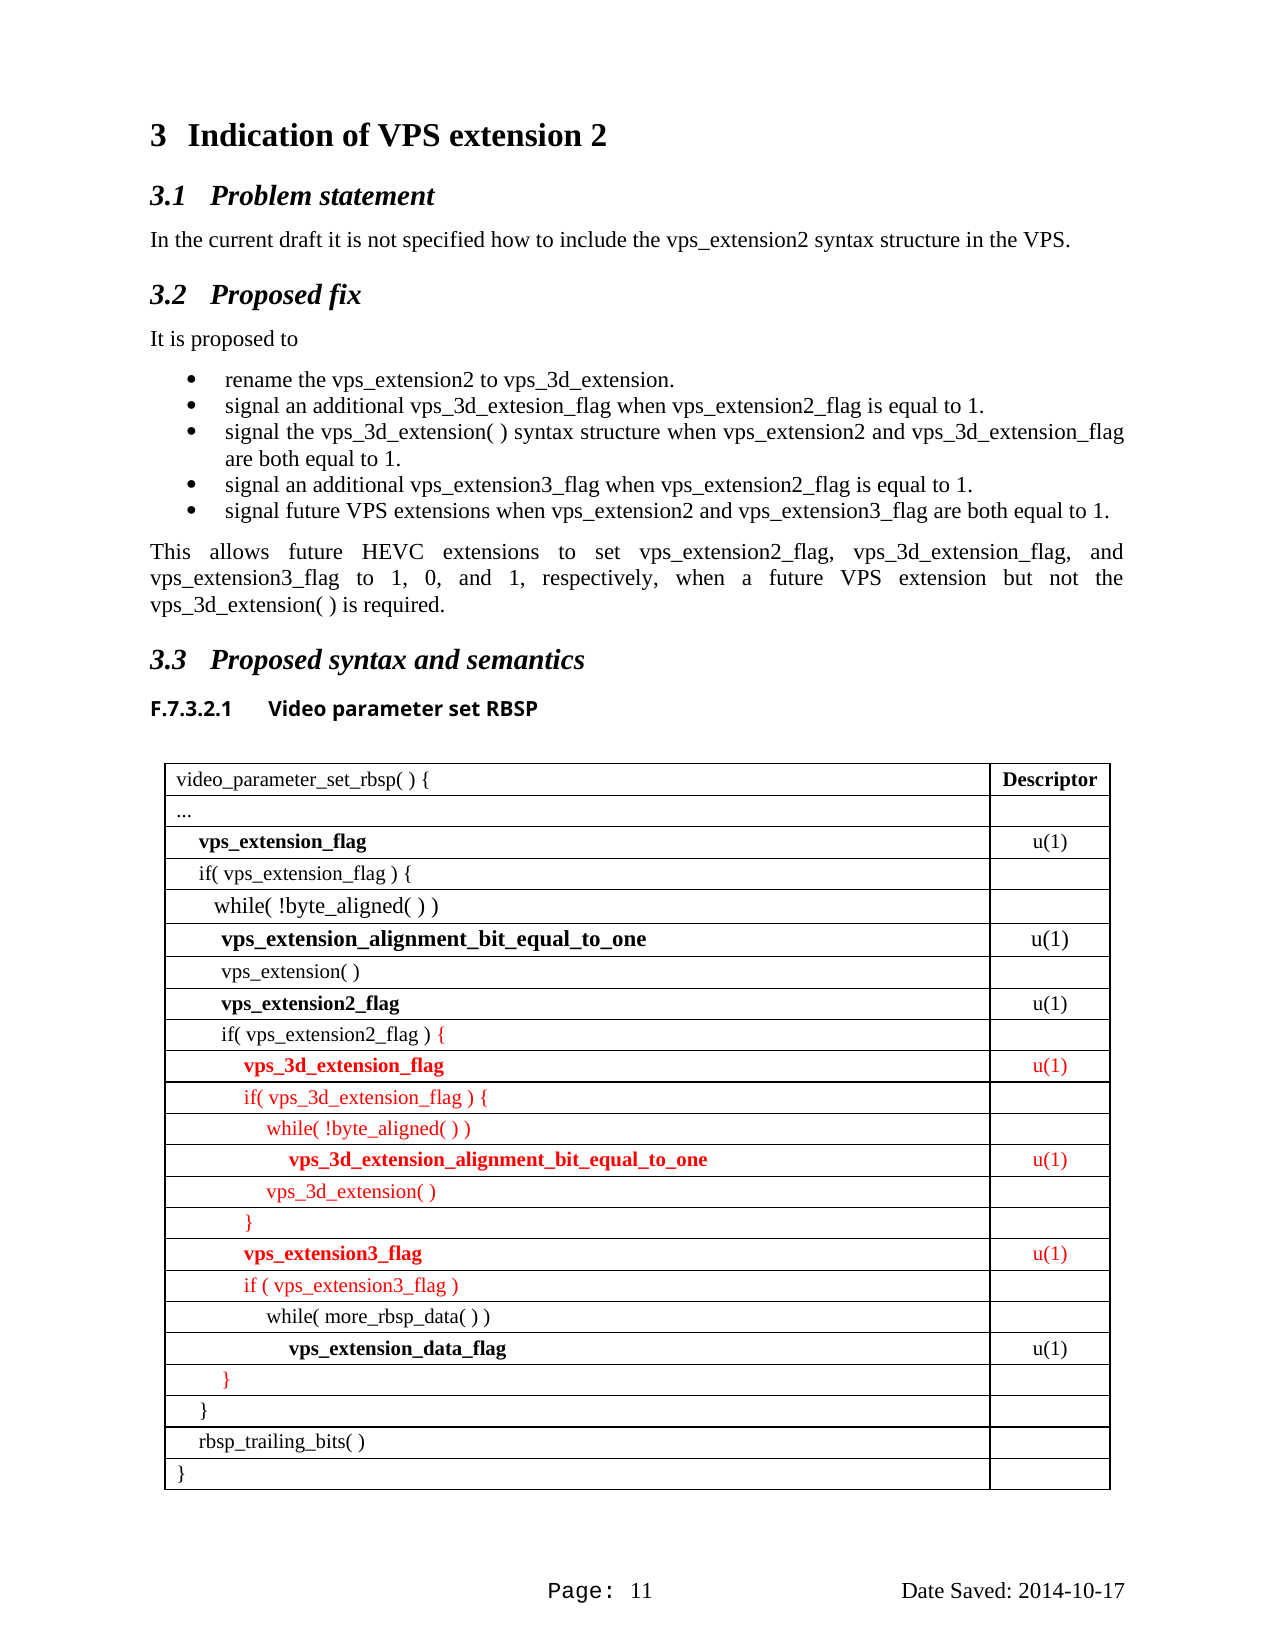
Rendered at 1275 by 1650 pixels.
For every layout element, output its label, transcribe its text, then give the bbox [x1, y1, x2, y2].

list F.7.3.2.1 Video parameter set RBSP [150, 694, 1125, 723]
table_cell while( !byte_aligned( ) ) [166, 1114, 989, 1144]
table_cell vps_extension_data_flag [166, 1333, 989, 1364]
table_cell if( vps_extension_flag ) { [166, 859, 989, 889]
table_cell u(1) [991, 827, 1109, 857]
table_cell vps_3d_extension_alignment_bit_equal_to_one [166, 1145, 989, 1176]
list signal an additional vps_3d_extesion_flag when vps_extension2_flag is equal to 1. [187, 392, 1125, 418]
table_cell if ( vps_extension3_flag ) [166, 1271, 989, 1301]
table_cell vps_extension3_flag [166, 1239, 989, 1269]
list signal future VPS extensions when vps_extension2 and vps_extension3_flag are both equal to 1. [187, 497, 1125, 524]
subtitle Proposed fix [150, 277, 1125, 311]
table_cell [991, 1459, 1109, 1489]
table_cell [991, 1177, 1109, 1207]
table_cell } [166, 1208, 989, 1238]
table_cell } [166, 1365, 989, 1395]
table_cell [991, 890, 1109, 922]
table_cell [991, 957, 1109, 987]
table_cell vps_extension_flag [166, 827, 989, 857]
table_cell vps_extension_alignment_bit_equal_to_one [166, 924, 989, 956]
table_cell [991, 859, 1109, 889]
table_cell u(1) [991, 1239, 1109, 1269]
subtitle Indication of VPS extension 2 [150, 115, 1125, 153]
text In the current draft it is not specified how to include the vps_extension2 syntax structure in the VPS. [150, 226, 1125, 252]
table_cell vps_extension( ) [166, 957, 989, 987]
table_cell [991, 1302, 1109, 1332]
table_cell if( vps_extension2_flag ) { [166, 1020, 989, 1050]
table_cell while( more_rbsp_data( ) ) [166, 1302, 989, 1332]
table_cell while( !byte_aligned( ) ) [166, 890, 989, 922]
table_cell [991, 1020, 1109, 1050]
table_cell vps_3d_extension( ) [166, 1177, 989, 1207]
subtitle Problem statement [150, 178, 1125, 212]
table_cell [991, 1114, 1109, 1144]
table_header Descriptor [991, 764, 1109, 795]
table_header video_parameter_set_rbsp( ) { [166, 764, 989, 795]
table_cell } [166, 1396, 989, 1426]
table_cell u(1) [991, 1145, 1109, 1176]
table_cell [991, 1208, 1109, 1238]
table_cell [991, 1365, 1109, 1395]
table_cell [991, 1083, 1109, 1113]
table_cell ... [166, 796, 989, 826]
table_cell } [166, 1459, 989, 1489]
table_cell [991, 1396, 1109, 1426]
table_cell [991, 1428, 1109, 1458]
table_cell rbsp_trailing_bits( ) [166, 1428, 989, 1458]
table_cell if( vps_3d_extension_flag ) { [166, 1083, 989, 1113]
text It is proposed to [150, 325, 1125, 351]
table_cell [991, 796, 1109, 826]
subtitle Proposed syntax and semantics [150, 642, 1125, 676]
table_cell [991, 1271, 1109, 1301]
list signal an additional vps_extension3_flag when vps_extension2_flag is equal to 1. [187, 471, 1125, 497]
table_cell vps_3d_extension_flag [166, 1051, 989, 1081]
table_cell u(1) [991, 1051, 1109, 1081]
text This allows future HEVC extensions to set vps_extension2_flag, vps_3d_extension_flag, and vps_extension3_flag to 1, 0, and 1, respectively, when a future VPS extension but not the vps_3d_extension( ) is required. [150, 538, 1125, 617]
table_cell u(1) [991, 989, 1109, 1019]
list rename the vps_extension2 to vps_3d_extension. [187, 366, 1125, 392]
table_cell u(1) [991, 1333, 1109, 1364]
list signal the vps_3d_extension( ) syntax structure when vps_extension2 and vps_3d_extension_flag are both equal to 1. [187, 418, 1125, 471]
table_cell vps_extension2_flag [166, 989, 989, 1019]
table_cell u(1) [991, 924, 1109, 956]
